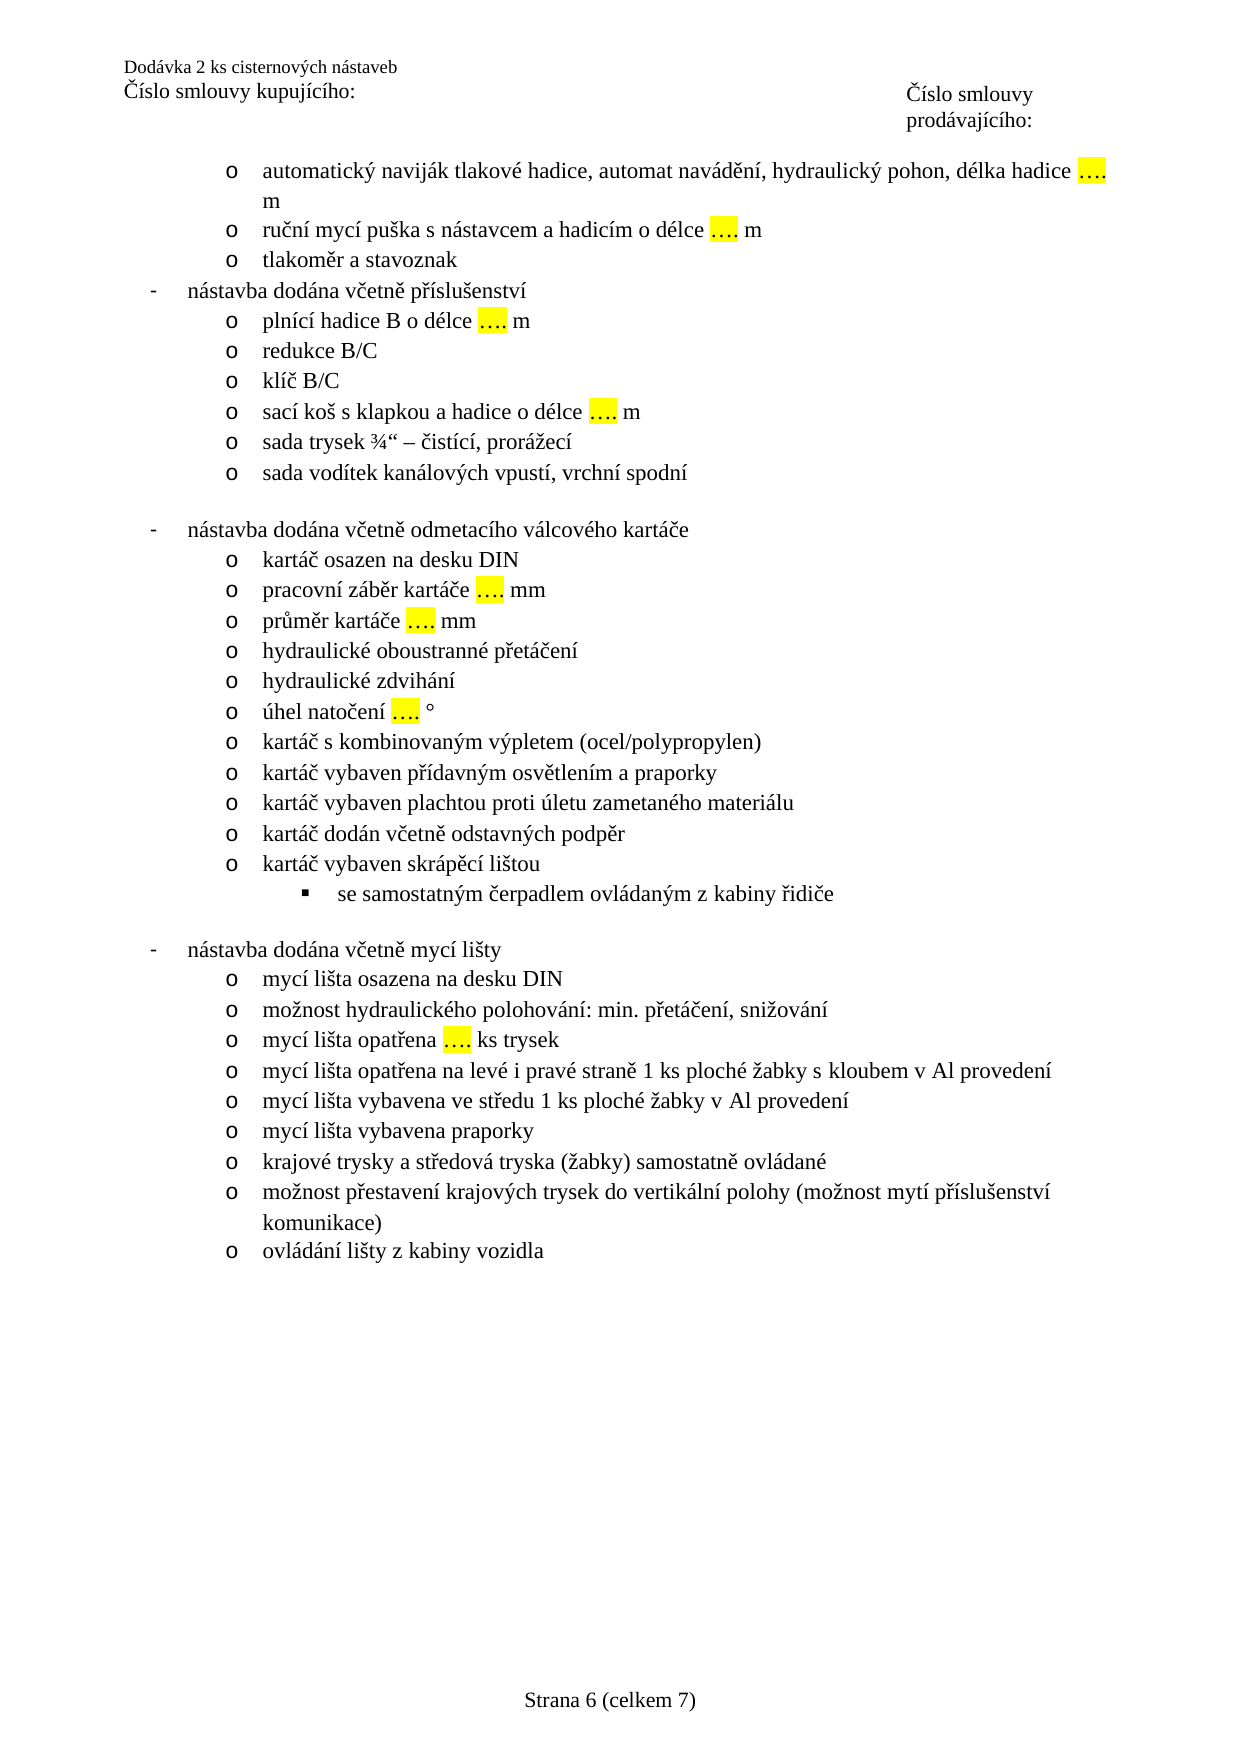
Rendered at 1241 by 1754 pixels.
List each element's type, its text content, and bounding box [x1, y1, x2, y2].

list sada vodítek kanálových vpustí, vrchní spodní [225, 459, 1107, 487]
list sací koš s klapkou a hadice o délce …. m [225, 398, 1107, 426]
list tlakoměr a stavoznak [225, 246, 1107, 274]
list mycí lišta vybavena ve středu 1 ks ploché žabky v Al provedení [225, 1087, 1107, 1115]
list automatický naviják tlakové hadice, automat navádění, hydraulický pohon, délka hadice …. m [225, 157, 1107, 214]
list kartáč s kombinovaným výpletem (ocel/polypropylen) [225, 728, 1107, 757]
list sada trysek ¾“ – čistící, prorážecí [225, 428, 1107, 457]
list kartáč vybaven skrápěcí lištou [225, 850, 1107, 878]
list ovládání lišty z kabiny vozidla [225, 1237, 1107, 1265]
list nástavba dodána včetně příslušenství [150, 277, 1107, 304]
list kartáč vybaven plachtou proti úletu zametaného materiálu [225, 789, 1107, 817]
list krajové trysky a středová tryska (žabky) samostatně ovládané [225, 1148, 1107, 1176]
list průměr kartáče …. mm [225, 607, 1107, 635]
list možnost hydraulického polohování: min. přetáčení, snižování [225, 996, 1107, 1024]
list úhel natočení …. ° [225, 698, 1107, 726]
list klíč B/C [225, 368, 1107, 396]
list plnící hadice B o délce …. m [225, 307, 1107, 335]
list možnost přestavení krajových trysek do vertikální polohy (možnost mytí příslušenství komunikace) [225, 1178, 1107, 1235]
list mycí lišta opatřena na levé i pravé straně 1 ks ploché žabky s kloubem v Al provedení [225, 1057, 1107, 1085]
list mycí lišta osazena na desku DIN [225, 965, 1107, 994]
list kartáč vybaven přídavným osvětlením a praporky [225, 759, 1107, 787]
list kartáč dodán včetně odstavných podpěr [225, 819, 1107, 848]
list hydraulické oboustranné přetáčení [225, 637, 1107, 665]
list se samostatným čerpadlem ovládaným z kabiny řidiče [300, 880, 1107, 907]
list redukce B/C [225, 337, 1107, 365]
list nástavba dodána včetně odmetacího válcového kartáče [150, 516, 1107, 544]
list mycí lišta vybavena praporky [225, 1117, 1107, 1146]
list nástavba dodána včetně mycí lišty [150, 935, 1107, 963]
list kartáč osazen na desku DIN [225, 546, 1107, 574]
list pracovní záběr kartáče …. mm [225, 576, 1107, 604]
list mycí lišta opatřena …. ks trysek [225, 1026, 1107, 1054]
list ruční mycí puška s nástavcem a hadicím o délce …. m [225, 216, 1107, 244]
list hydraulické zdvihání [225, 667, 1107, 696]
